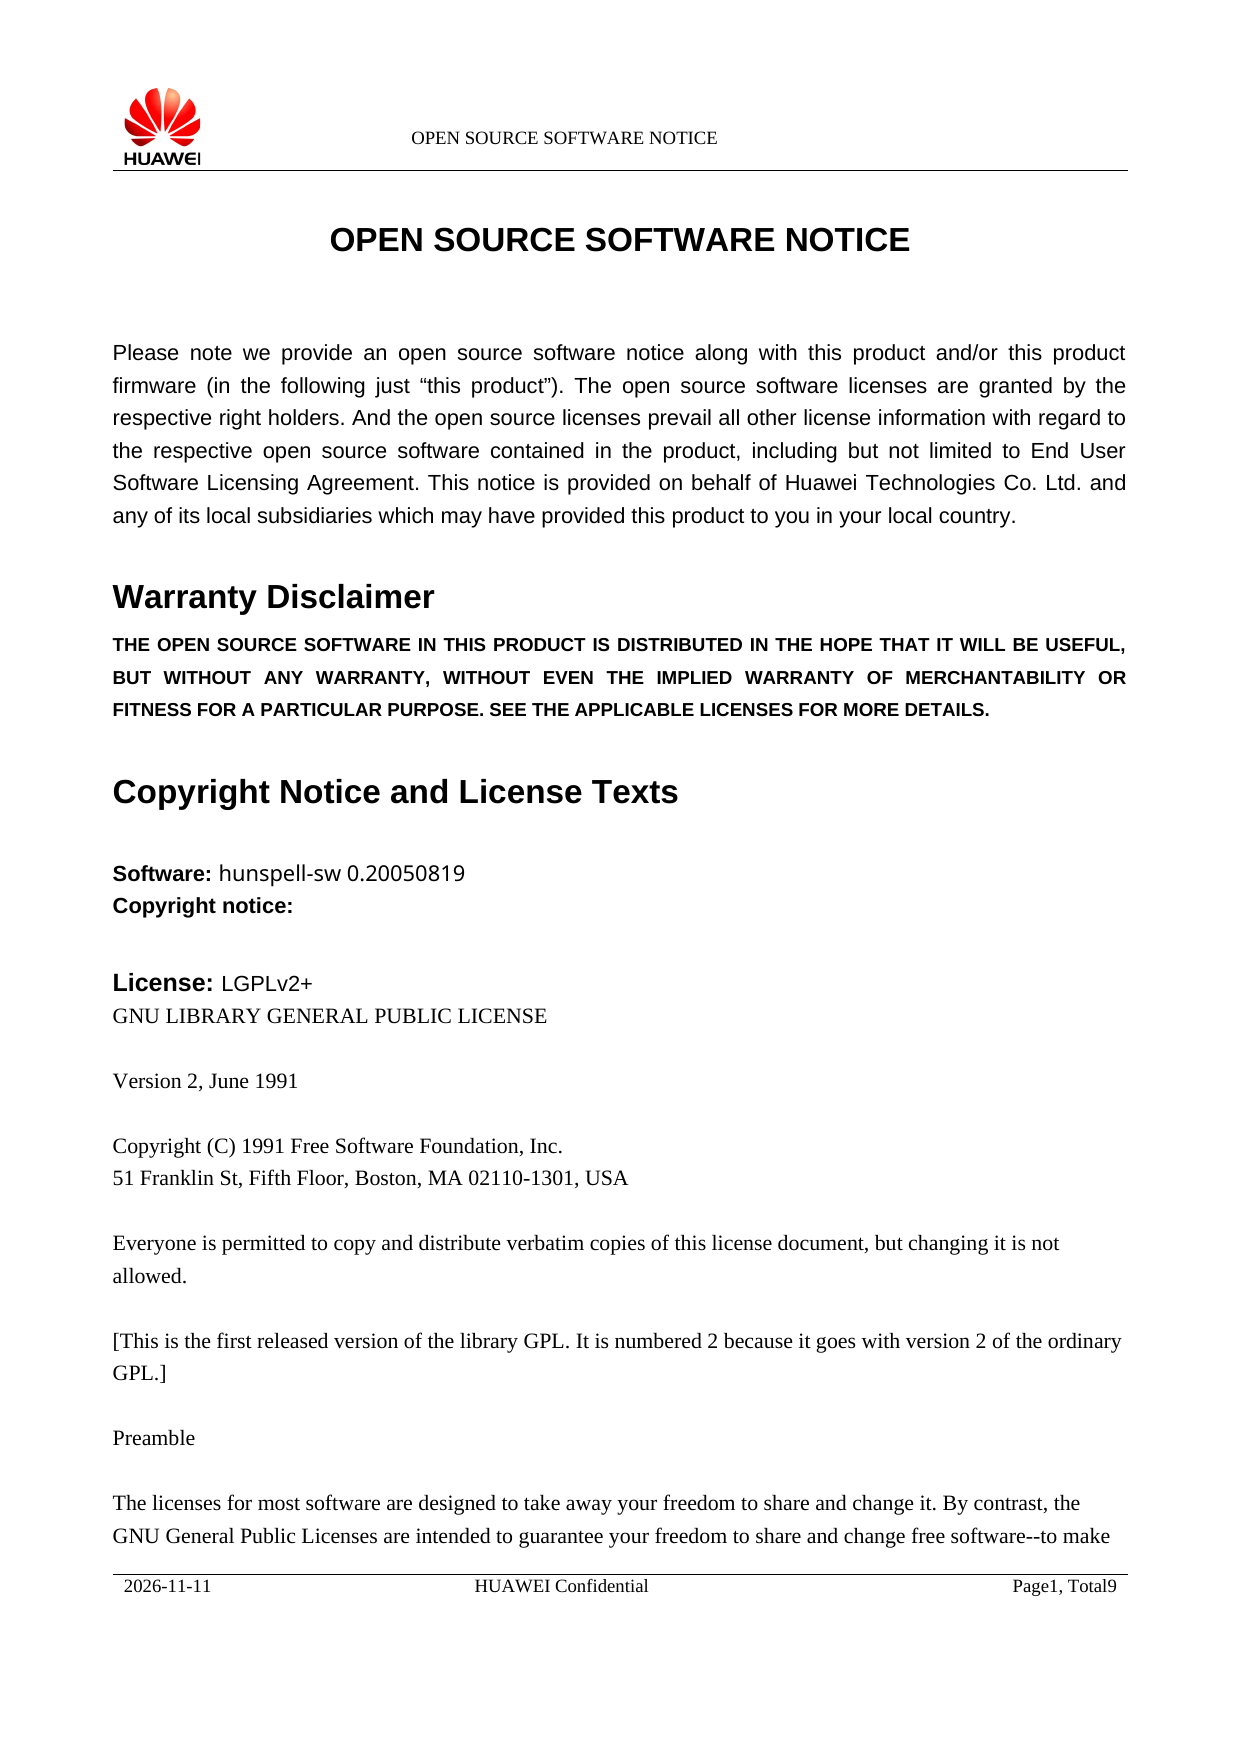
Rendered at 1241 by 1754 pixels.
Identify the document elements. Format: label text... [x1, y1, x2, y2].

title Software: hunspell-sw 0.20050819 [112, 856, 1128, 889]
text License: LGPLv2+ [112, 966, 1128, 999]
text OPEN SOURCE SOFTWARE NOTICE [112, 206, 1128, 271]
picture [124, 88, 201, 165]
text Copyright Notice and License Texts [112, 759, 1128, 824]
text Please note we provide an open source software notice along with this product and/or this product firmware (in the following just “this product”). The open source software licenses are granted by the respective right holders. And the open source licenses prevail all other license information with regard to the respective open source software contained in the product, including but not limited to End User Software Licensing Agreement. This notice is provided on behalf of Huawei Technologies Co. Ltd. and any of its local subsidiaries which may have provided this product to you in your local country. [112, 336, 1128, 531]
text The open source software in this product is distributed in the hope that it will be useful, but WITHOUT ANY WARRANTY, without even the implied warranty of MERCHANTABILITY or FITNESS FOR A PARTICULAR PURPOSE. See the applicable licenses for more details. [112, 629, 1128, 726]
text Warranty Disclaimer [112, 564, 1128, 629]
text Copyright notice: [112, 889, 1128, 921]
